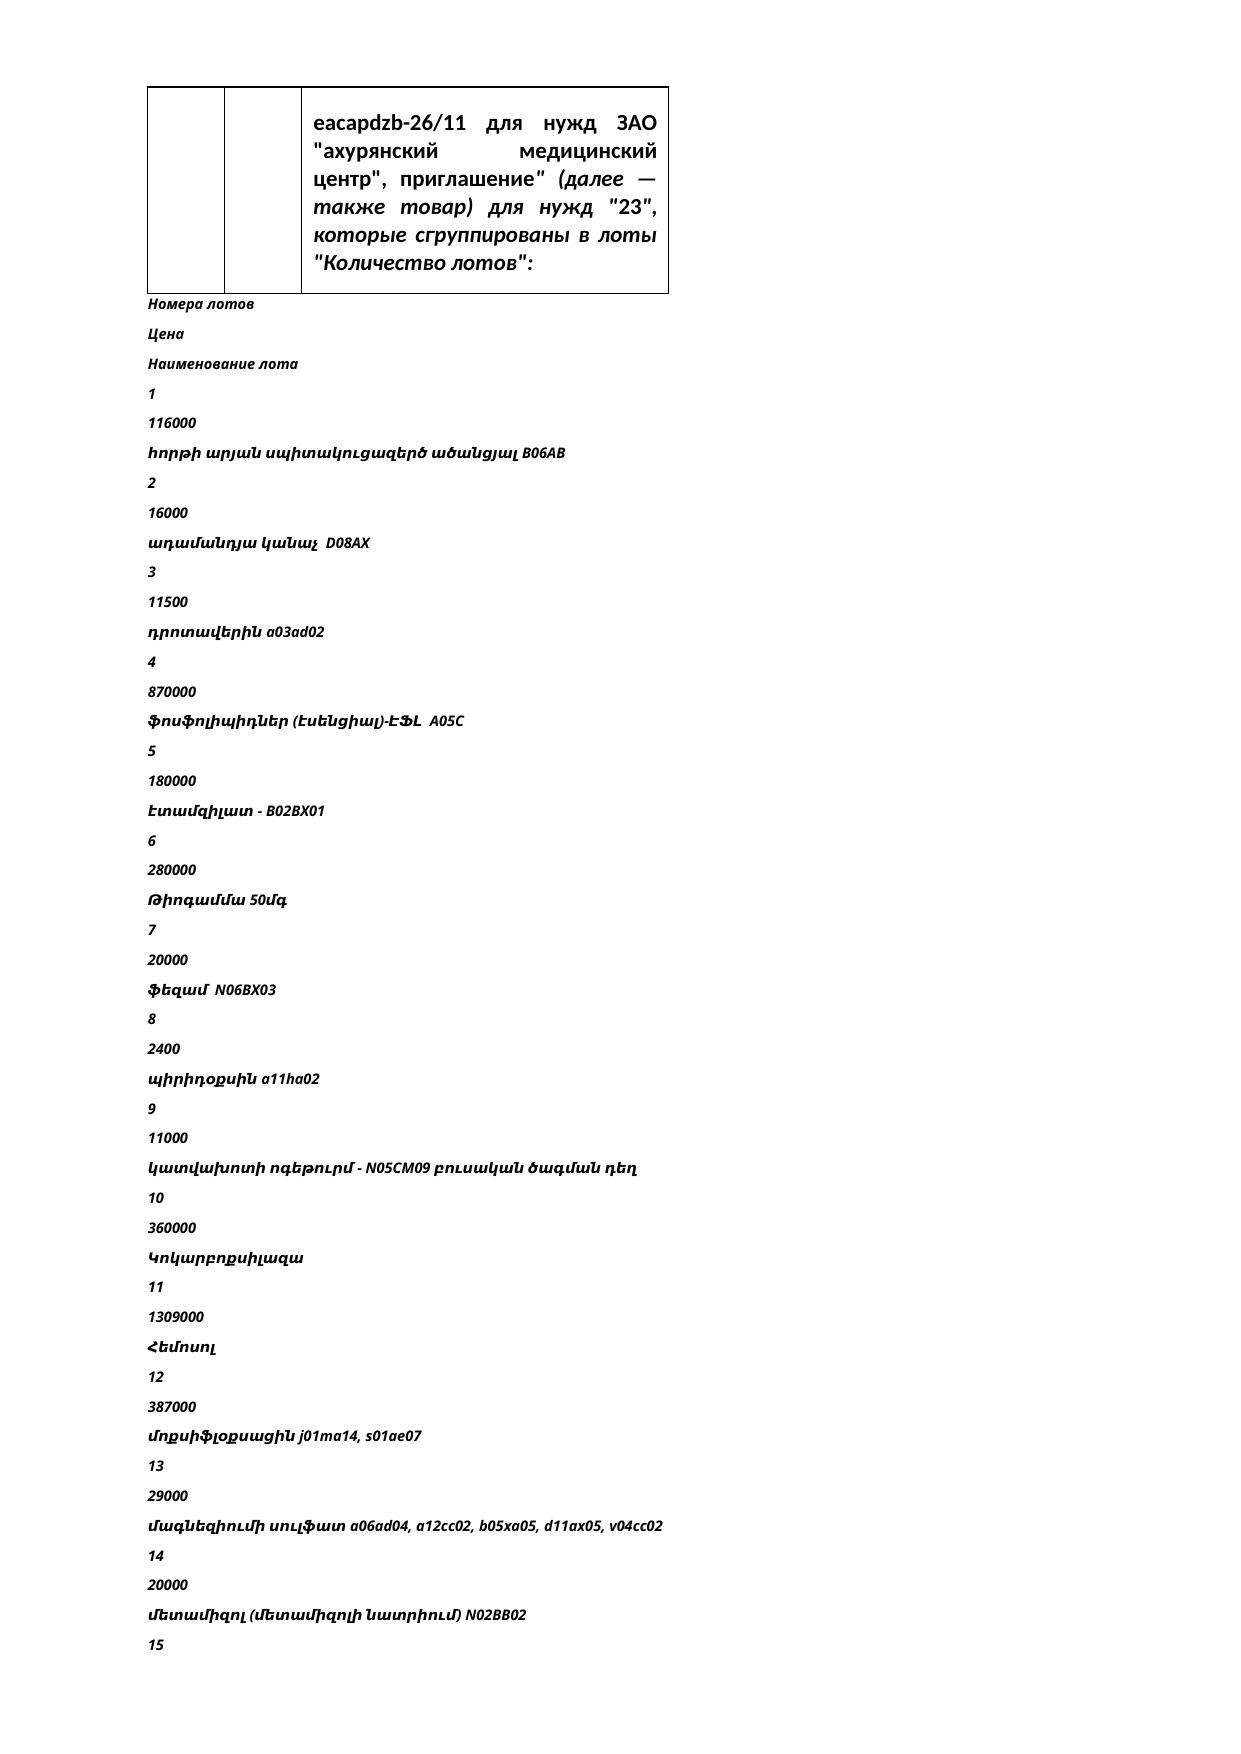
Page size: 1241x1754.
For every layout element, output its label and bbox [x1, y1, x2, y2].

subtitle [313, 108, 657, 276]
